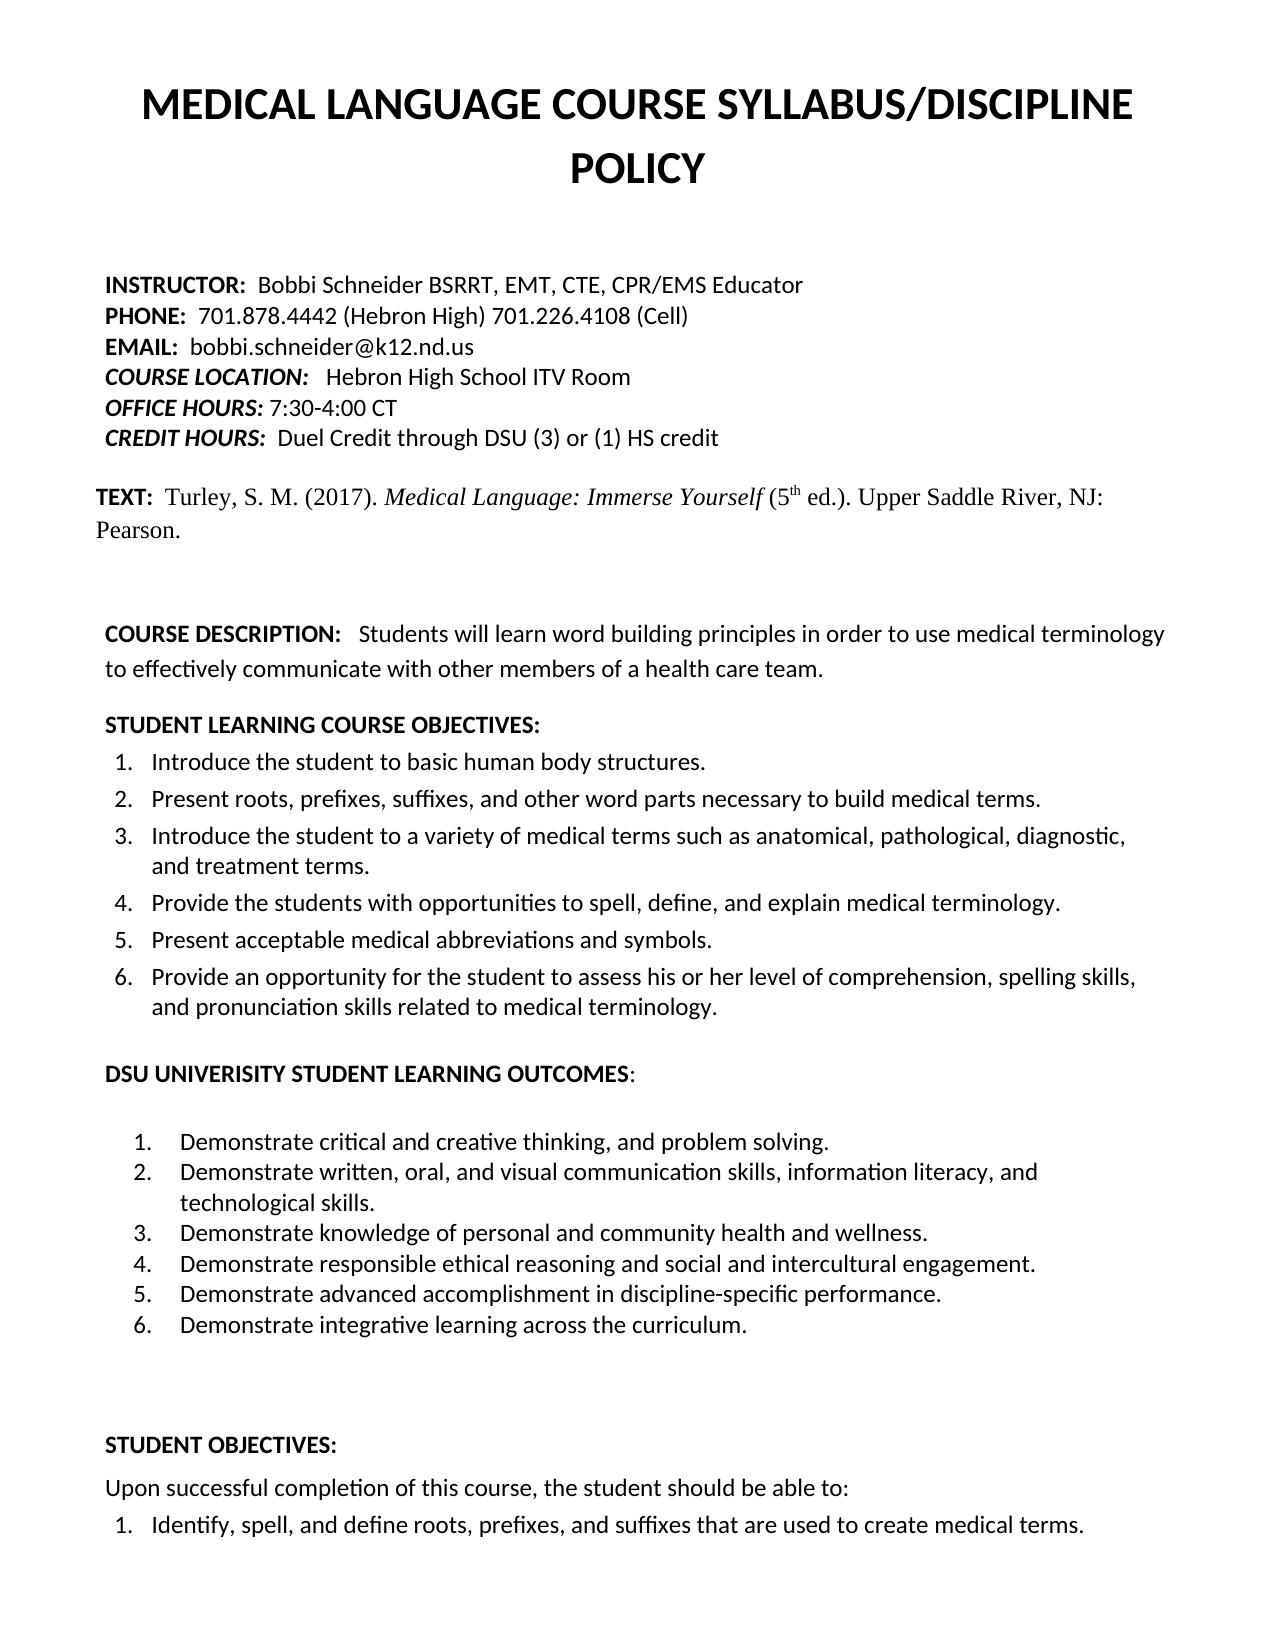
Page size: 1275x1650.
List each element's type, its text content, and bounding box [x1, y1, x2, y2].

text MEDICAL LANGUAGE COURSE SYLLABUS/DISCIPLINE POLICY [105, 75, 1170, 195]
text EMAIL: bobbi.schneider@k12.nd.us [105, 331, 1170, 361]
text Upon successful completion of this course, the student should be able to: [105, 1472, 1170, 1503]
text STUDENT OBJECTIVES: [105, 1429, 1170, 1459]
list Demonstrate knowledge of personal and community health and wellness. [133, 1217, 1170, 1248]
text 2. Present roots, prefixes, suffixes, and other word parts necessary to build medical terms. [105, 783, 1170, 813]
text STUDENT LEARNING COURSE OBJECTIVES: [105, 709, 1170, 740]
text 1. Identify, spell, and define roots, prefixes, and suffixes that are used to create medical terms. [105, 1509, 1170, 1539]
text 4. Provide the students with opportunities to spell, define, and explain medical terminology. [105, 887, 1170, 918]
list Demonstrate responsible ethical reasoning and social and intercultural engagement. [133, 1248, 1170, 1278]
list Demonstrate critical and creative thinking, and problem solving. [133, 1126, 1170, 1156]
text PHONE: 701.878.4442 (Hebron High) 701.226.4108 (Cell) [105, 300, 1170, 331]
text 5. Present acceptable medical abbreviations and symbols. [105, 924, 1170, 954]
list Demonstrate integrative learning across the curriculum. [133, 1309, 1170, 1339]
text 1. Introduce the student to basic human body structures. [105, 746, 1170, 777]
text DSU UNIVERISITY STUDENT LEARNING OUTCOMES: [105, 1058, 1170, 1089]
text CREDIT HOURS: Duel Credit through DSU (3) or (1) HS credit [105, 422, 1170, 453]
text COURSE LOCATION: Hebron High School ITV Room [105, 361, 1170, 392]
list TEXT: Turley, S. M. (2017). Medical Language: Immerse Yourself (5th ed.). Upper Saddle River, NJ: Pearson. [96, 481, 1170, 544]
list Demonstrate written, oral, and visual communication skills, information literacy, and technological skills. [133, 1156, 1170, 1217]
text INSTRUCTOR: Bobbi Schneider BSRRT, EMT, CTE, CPR/EMS Educator [105, 270, 1170, 300]
text COURSE DESCRIPTION: Students will learn word building principles in order to use medical terminology to effectively communicate with other members of a health care team. [105, 619, 1170, 684]
list Demonstrate advanced accomplishment in discipline-specific performance. [133, 1278, 1170, 1309]
text 3. Introduce the student to a variety of medical terms such as anatomical, pathological, diagnostic, and treatment terms. [105, 820, 1170, 881]
text OFFICE HOURS: 7:30-4:00 CT [105, 392, 1170, 422]
text 6. Provide an opportunity for the student to assess his or her level of comprehension, spelling skills, and pronunciation skills related to medical terminology. [105, 961, 1170, 1022]
